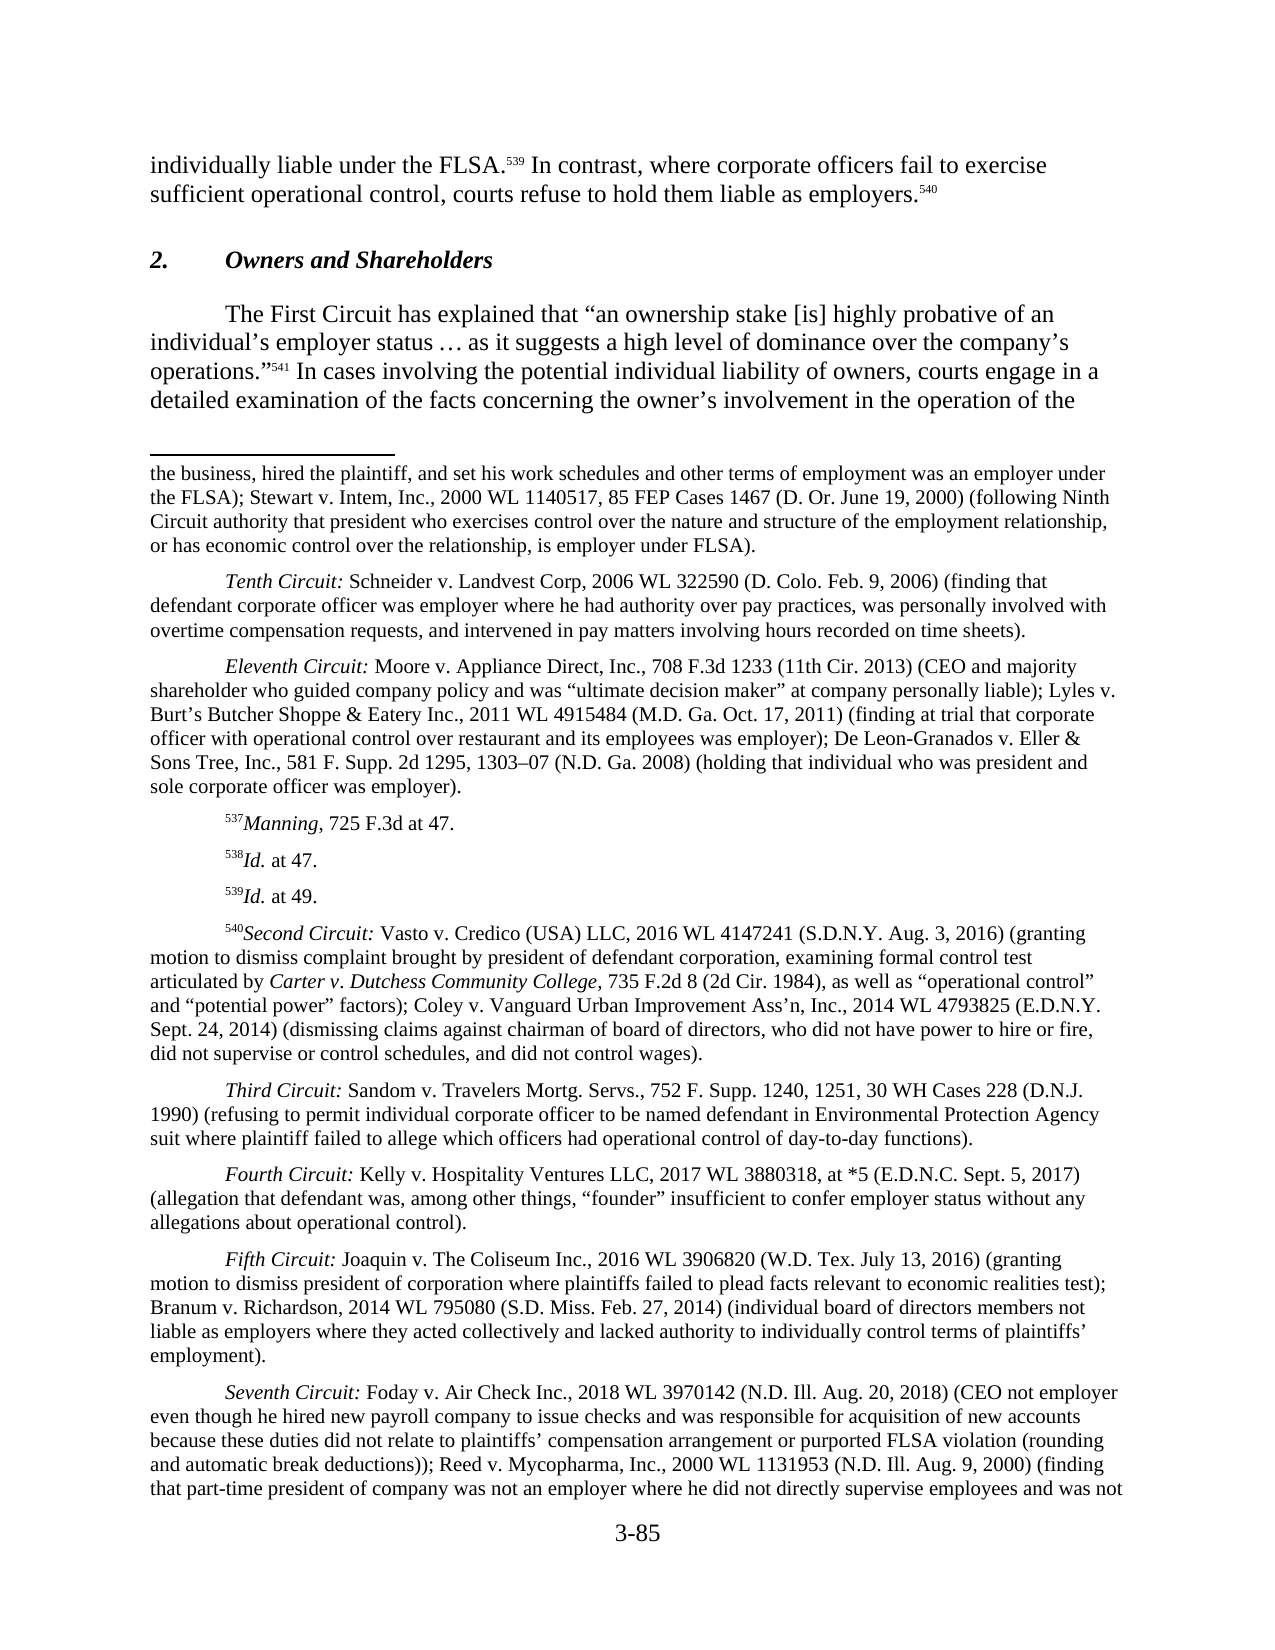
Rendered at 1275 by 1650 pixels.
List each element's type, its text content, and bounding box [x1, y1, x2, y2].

text 2. Owners and Shareholders [150, 245, 1125, 274]
text The First Circuit has explained that “an ownership stake [is] highly probative of an individual’s employer status … as it suggests a high level of dominance over the company’s operations.” In cases involving the potential individual liability of owners, courts engage in a detailed examination of the facts concerning the owner’s involvement in the operation of the business and the work of the employees, and hold individuals with varying amounts of equity liable as employers, but also require some showing of actual operational control. [150, 299, 1125, 414]
